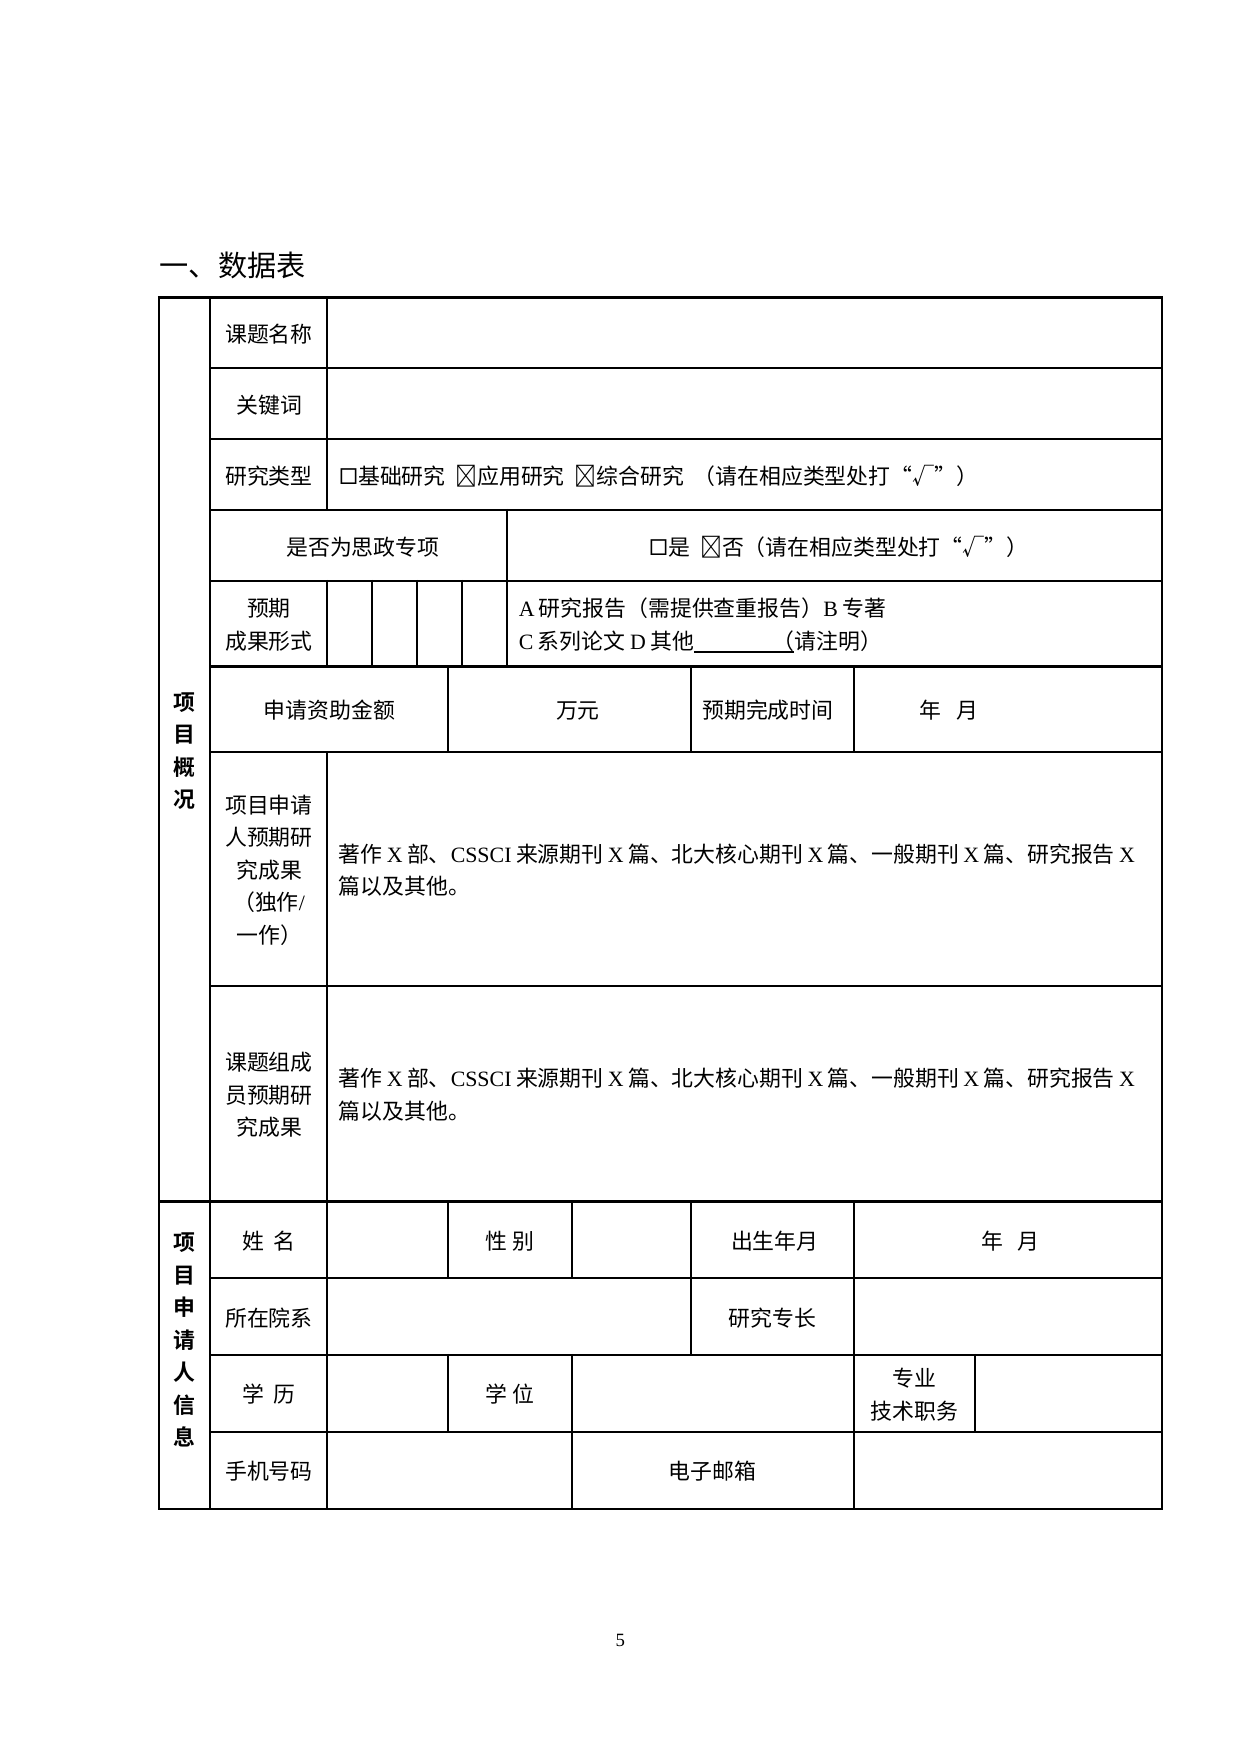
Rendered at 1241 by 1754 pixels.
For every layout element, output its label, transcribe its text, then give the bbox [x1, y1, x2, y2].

table_cell [328, 1279, 690, 1354]
table_cell [328, 582, 371, 665]
table_header 项 目 概 况 [160, 299, 209, 1200]
table_cell 电子邮箱 [573, 1433, 853, 1507]
table_cell [855, 1279, 1161, 1354]
table_cell 著作X部、CSSCI来源期刊X篇、北大核心期刊X篇、一般期刊X篇、研究报告X篇以及其他。 [328, 987, 1161, 1200]
table_cell [328, 1433, 571, 1507]
table_cell [328, 1203, 447, 1277]
table_cell 性 别 [449, 1203, 571, 1277]
table_header [328, 299, 1161, 367]
table_cell 申请资助金额 [211, 668, 447, 751]
table_cell 学 位 [449, 1356, 571, 1431]
table_cell [328, 369, 1161, 438]
table_cell [573, 1203, 690, 1277]
table_cell 万元 [449, 668, 690, 751]
table_cell [418, 582, 461, 665]
table_cell 项目申请 人信息 [160, 1203, 209, 1507]
table_cell 著作X部、CSSCI来源期刊X篇、北大核心期刊X篇、一般期刊X篇、研究报告X篇以及其他。 [328, 753, 1161, 984]
table_cell 姓 名 [211, 1203, 326, 1277]
table_cell 年 月 [855, 1203, 1161, 1277]
table_cell 关键词 [211, 369, 326, 438]
table_cell 专业 技术职务 [855, 1356, 974, 1431]
text 一、数据表 [159, 231, 1081, 296]
table_header 课题名称 [211, 299, 326, 367]
table_cell 研究专长 [692, 1279, 853, 1354]
table_cell 是否为思政专项 [211, 511, 506, 580]
table_cell 是 否（请在相应类型处打“√”） [508, 511, 1161, 580]
table_cell 基础研究 应用研究 综合研究 （请在相应类型处打“√”） [328, 440, 1161, 509]
table_cell [373, 582, 416, 665]
table_cell 预期完成时间 [692, 668, 853, 751]
table_cell 预期 成果形式 [211, 582, 326, 665]
table_cell 课题组成员预期研究成果 [211, 987, 326, 1200]
table_cell 项目申请人预期研究成果 （独作/ 一作） [211, 753, 326, 984]
table_cell 年 月 [855, 668, 1161, 751]
table_cell [328, 1356, 447, 1431]
table_cell 学 历 [211, 1356, 326, 1431]
table_cell [855, 1433, 1161, 1507]
table_cell 出生年月 [692, 1203, 853, 1277]
table_cell [573, 1356, 853, 1431]
table_cell 所在院系 [211, 1279, 326, 1354]
table_cell 手机号码 [211, 1433, 326, 1507]
table_cell [463, 582, 506, 665]
table_cell 研究类型 [211, 440, 326, 509]
table_cell A研究报告（需提供查重报告）B专著 C系列论文 D其他 （请注明） [508, 582, 1161, 665]
table_cell [976, 1356, 1161, 1431]
